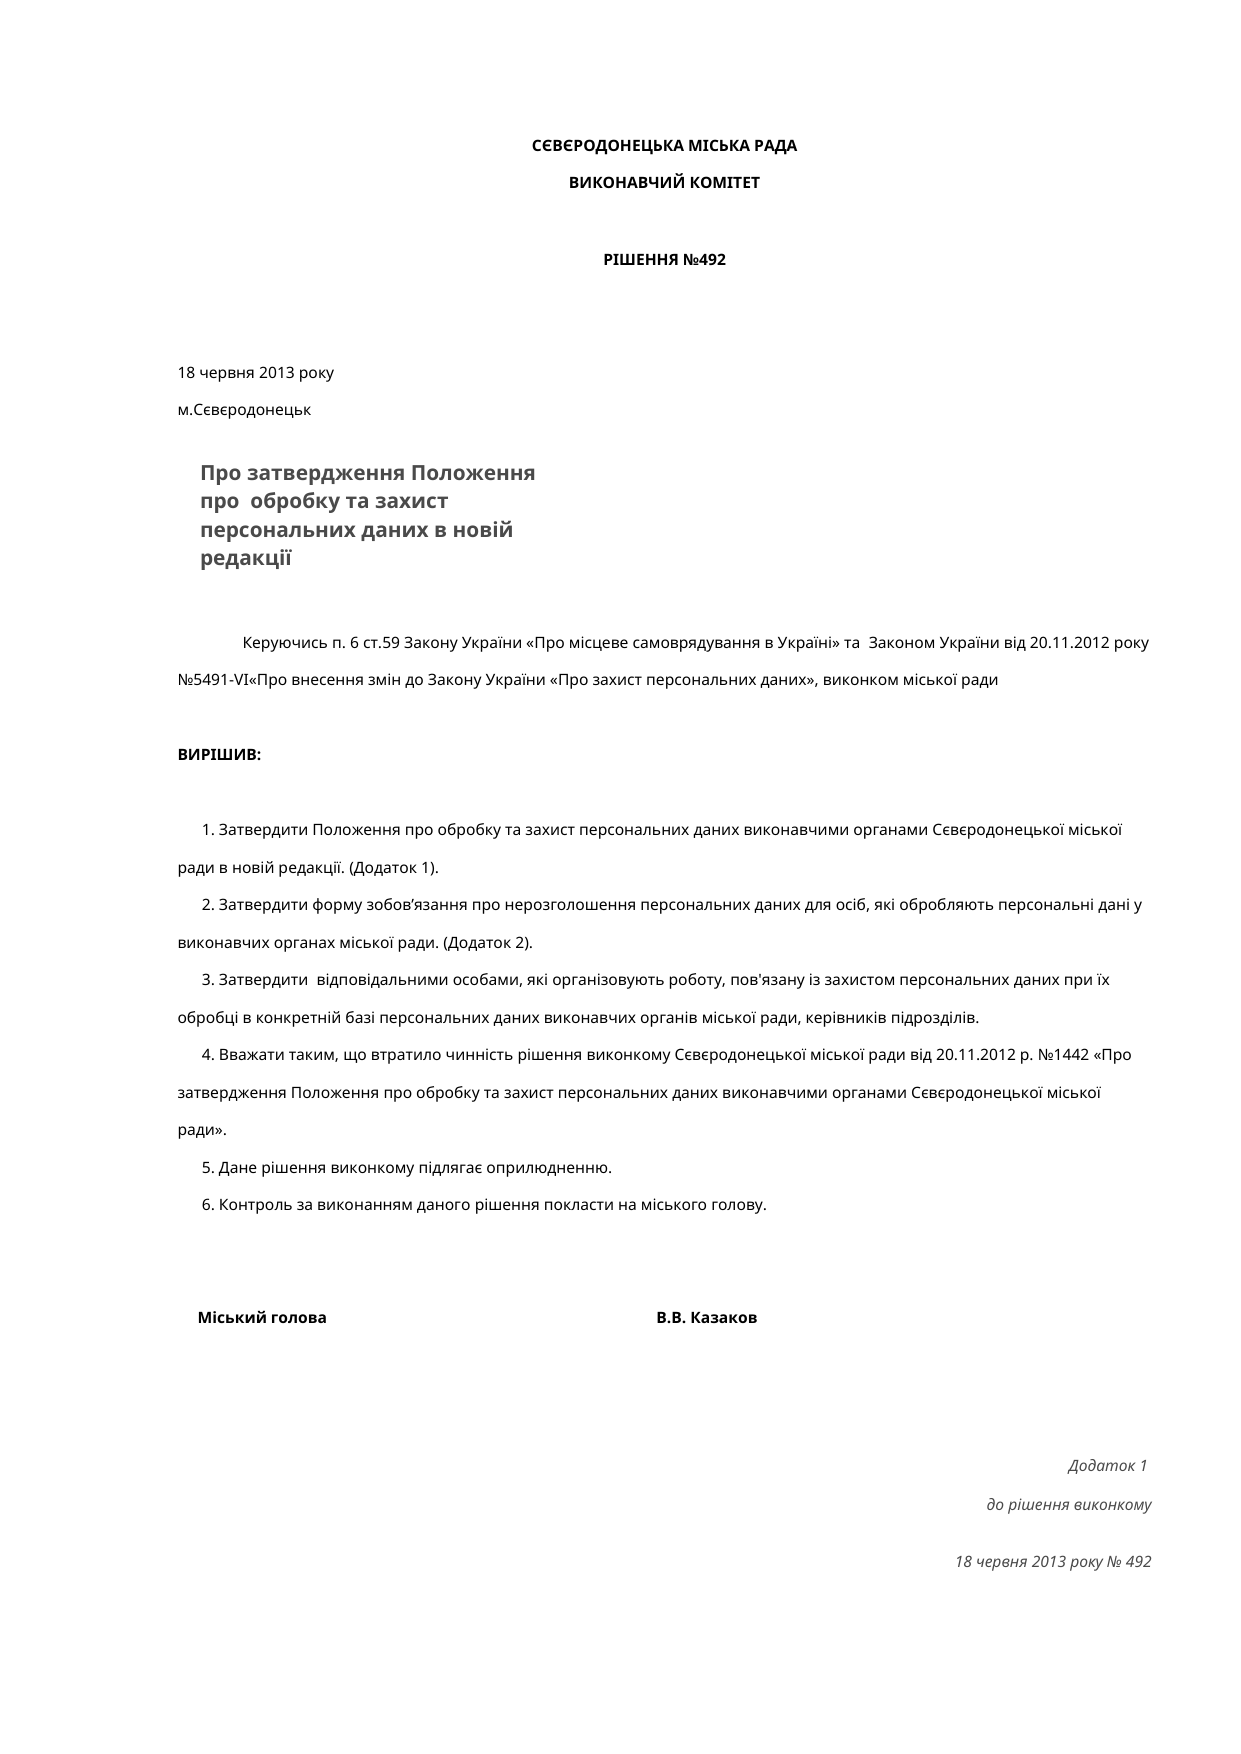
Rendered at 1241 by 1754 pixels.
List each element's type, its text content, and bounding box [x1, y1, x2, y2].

text 5. Дане рішення виконкому підлягає оприлюдненню. [177, 1140, 1152, 1178]
text Додаток 1 [177, 1440, 1152, 1478]
text 1. Затвердити Положення про обробку та захист персональних даних виконавчими органами Сєвєродонецької міської ради в новій редакції. (Додаток 1). [177, 803, 1152, 878]
text м.Сєвєродонецьк [177, 383, 1152, 420]
text 18 червня 2013 року [177, 345, 1152, 383]
text 2. Затвердити форму зобов’язання про нерозголошення персональних даних для осіб, які обробляють персональні дані у виконавчих органах міської ради. (Додаток 2). [177, 878, 1152, 953]
text 3. Затвердити відповідальними особами, які організовують роботу, пов'язану із захистом персональних даних при їх обробці в конкретній базі персональних даних виконавчих органів міської ради, керівників підрозділів. [177, 953, 1152, 1028]
table_header Про затвердження Положення про обробку та захист персональних даних в новій редакції [189, 458, 596, 578]
text РІШЕННЯ №492 [177, 233, 1152, 270]
text до рішення виконкому [177, 1478, 1152, 1515]
text 6. Контроль за виконанням даного рішення покласти на міського голову. [177, 1178, 1152, 1215]
text Керуючись п. 6 ст.59 Закону України «Про місцеве самоврядування в Україні» та Законом України від 20.11.2012 року №5491-VI«Про внесення змін до Закону України «Про захист персональних даних», виконком міської ради [177, 615, 1152, 690]
text 4. Вважати таким, що втратило чинність рішення виконкому Сєвєродонецької міської ради від 20.11.2012 р. №1442 «Про затвердження Положення про обробку та захист персональних даних виконавчими органами Сєвєродонецької міської ради». [177, 1028, 1152, 1140]
text СЄВЄРОДОНЕЦЬКА МІСЬКА РАДА [177, 118, 1152, 156]
text 18 червня 2013 року № 492 [177, 1534, 1152, 1572]
text Міський голова В.В. Казаков [177, 1290, 1115, 1328]
text ВИКОНАВЧИЙ КОМІТЕТ [177, 156, 1152, 193]
text ВИРІШИВ: [177, 728, 1152, 765]
